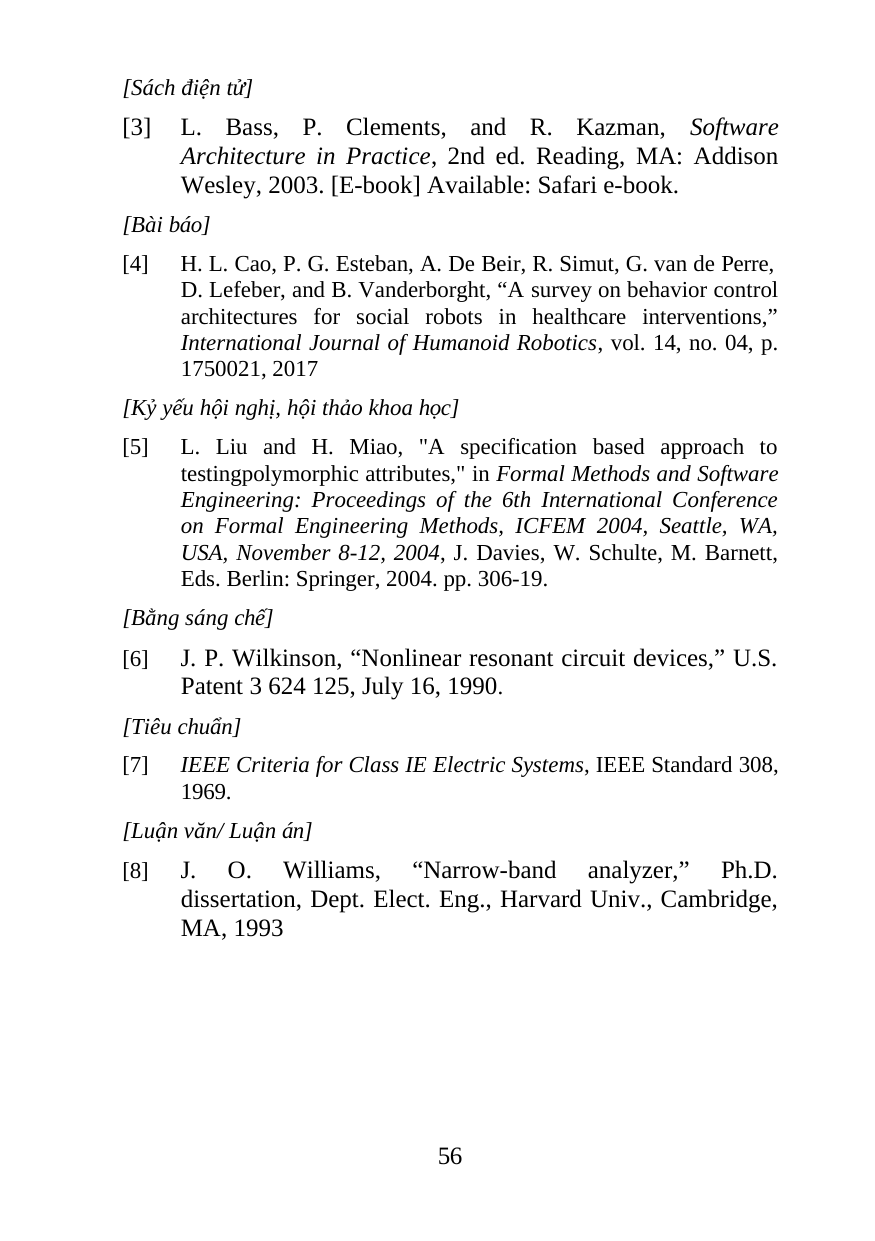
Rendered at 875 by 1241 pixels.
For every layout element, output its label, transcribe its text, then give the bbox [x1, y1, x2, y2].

text [Bài báo] [122, 211, 791, 238]
text [Tiêu chuẩn] [122, 713, 791, 739]
list H. L. Cao, P. G. Esteban, A. De Beir, R. Simut, G. van de Perre, [122, 250, 791, 276]
text [Bằng sáng chế] [122, 604, 791, 630]
list L. Liu and H. Miao, "A specification based approach to testingpolymorphic attributes," in Formal Methods and Software Engineering: Proceedings of the 6th International Conference on Formal Engineering Methods, ICFEM 2004, Seattle, WA, USA, November 8-12, 2004, J. Davies, W. Schulte, M. Barnett, Eds. Berlin: Springer, 2004. pp. 306-19. [122, 433, 778, 591]
subtitle J. P. Wilkinson, “Nonlinear resonant circuit devices,” U.S. Patent 3 624 125, July 16, 1990. [122, 643, 778, 700]
text D. Lefeber, and B. Vanderborght, “A survey on behavior control architectures for social robots in healthcare interventions,” International Journal of Humanoid Robotics, vol. 14, no. 04, p. 1750021, 2017 [181, 276, 778, 382]
text [Sách điện tử] [122, 74, 791, 100]
list L. Bass, P. Clements, and R. Kazman, Software Architecture in Practice, 2nd ed. Reading, MA: Addison Wesley, 2003. [E-book] Available: Safari e-book. [122, 112, 779, 198]
text [Kỷ yếu hội nghị, hội thảo khoa học] [122, 394, 791, 421]
text [Luận văn/ Luận án] [122, 817, 791, 843]
subtitle J. O. Williams, “Narrow-band analyzer,” Ph.D. dissertation, Dept. Elect. Eng., Harvard Univ., Cambridge, MA, 1993 [122, 856, 778, 942]
list IEEE Criteria for Class IE Electric Systems, IEEE Standard 308, 1969. [122, 752, 779, 804]
